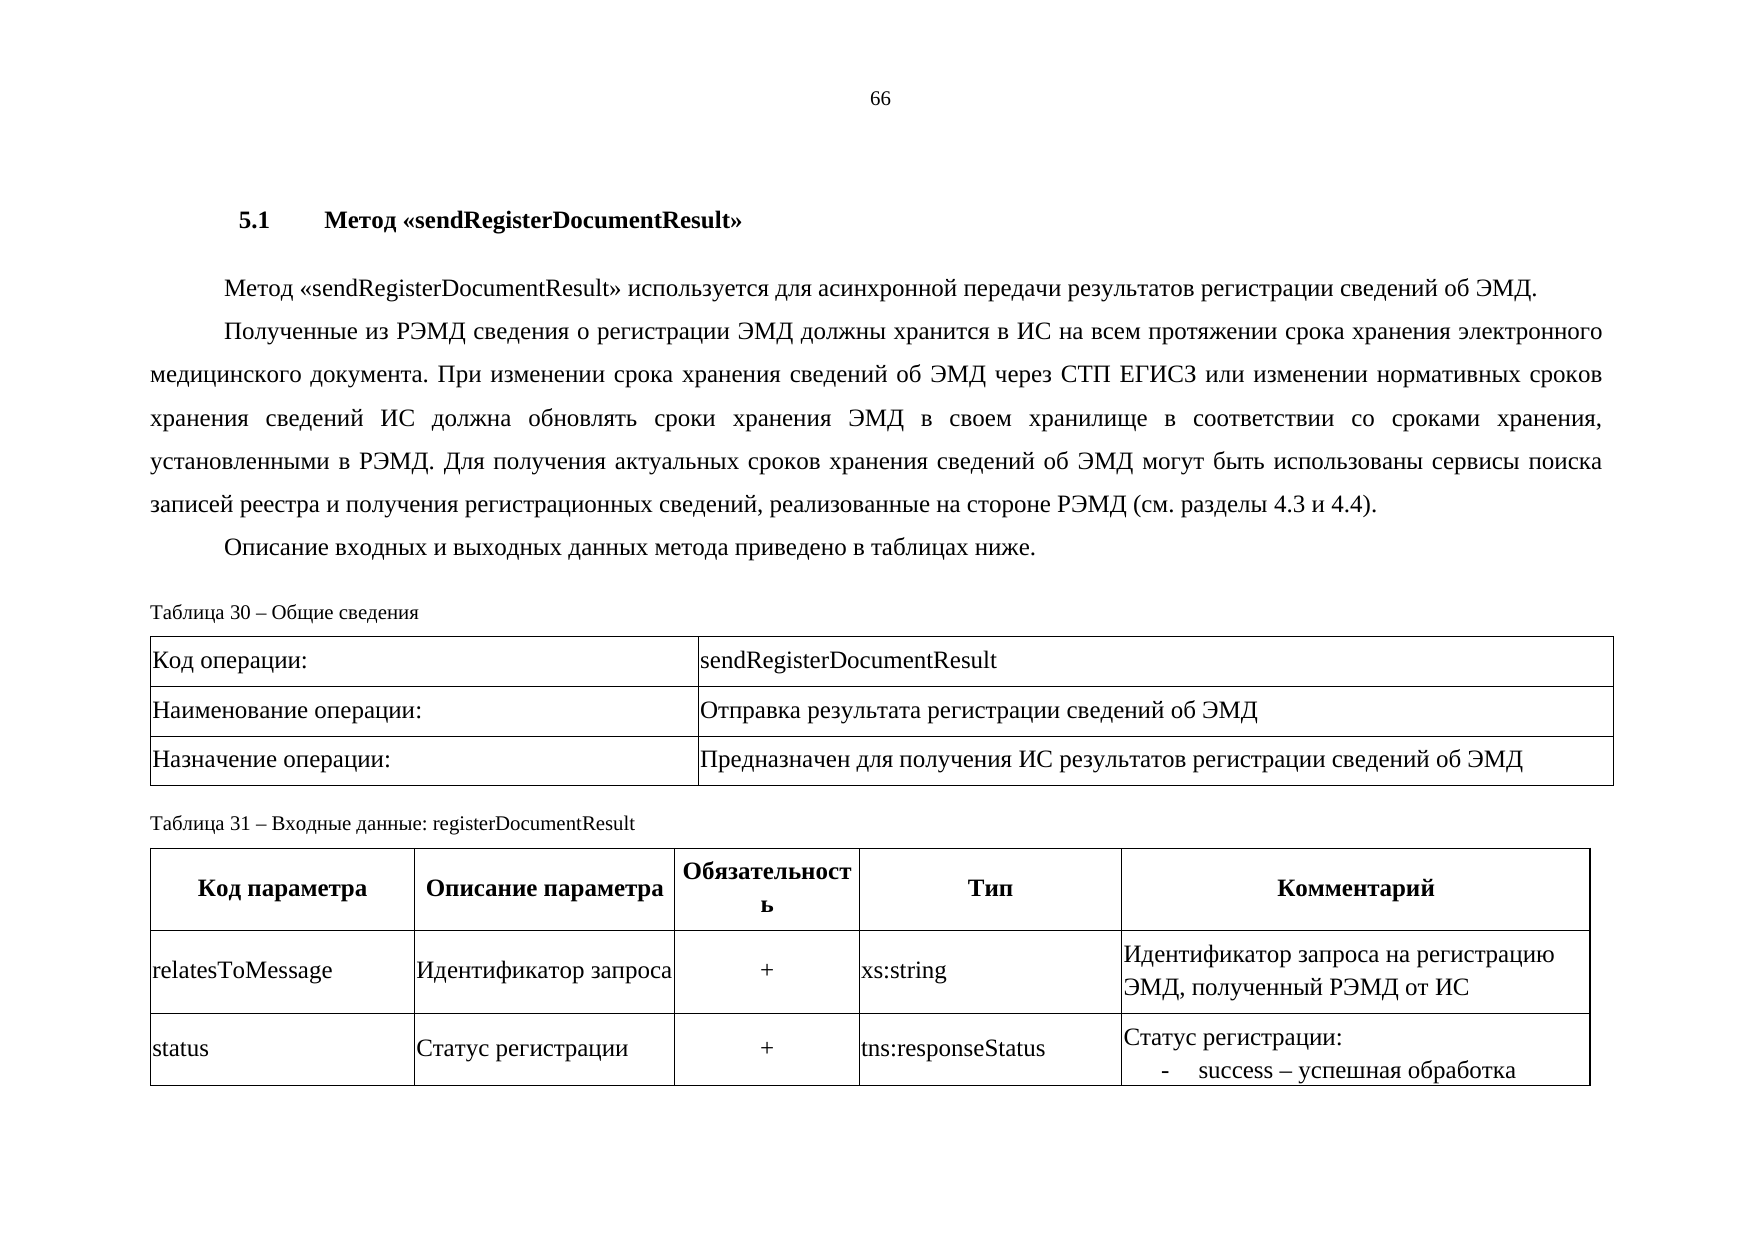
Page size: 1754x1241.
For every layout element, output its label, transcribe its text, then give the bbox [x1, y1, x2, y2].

table_cell Наименование операции: [151, 687, 698, 736]
table_header Тип [860, 849, 1121, 930]
table_cell status [151, 1014, 414, 1085]
text Таблица 30 – Общие сведения [150, 600, 1604, 624]
table_cell Идентификатор запроса на регистрацию ЭМД, полученный РЭМД от ИС [1122, 931, 1589, 1013]
text Описание входных и выходных данных метода приведено в таблицах ниже. [150, 532, 1604, 561]
table_cell Отправка результата регистрации сведений об ЭМД [699, 687, 1613, 736]
table_cell xs:string [860, 931, 1121, 1013]
table_cell Назначение операции: [151, 737, 698, 785]
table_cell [1122, 1014, 1589, 1085]
table_cell relatesToMessage [151, 931, 414, 1013]
subtitle Метод «sendRegisterDocumentResult» [238, 205, 1604, 234]
table_cell tns:responseStatus [860, 1014, 1121, 1085]
table_header Код операции: [151, 637, 698, 686]
table_header Описание параметра [415, 849, 674, 930]
table_cell + [675, 931, 859, 1013]
table_header Комментарий [1122, 849, 1589, 930]
table_cell + [675, 1014, 859, 1085]
text Метод «sendRegisterDocumentResult» используется для асинхронной передачи результатов регистрации сведений об ЭМД. [150, 273, 1604, 302]
text Полученные из РЭМД сведения о регистрации ЭМД должны хранится в ИС на всем протяжении срока хранения электронного медицинского документа. При изменении срока хранения сведений об ЭМД через СТП ЕГИСЗ или изменении нормативных сроков хранения сведений ИС должна обновлять сроки хранения ЭМД в своем хранилище в соответствии со сроками хранения, установленными в РЭМД. Для получения актуальных сроков хранения сведений об ЭМД могут быть использованы сервисы поиска записей реестра и получения регистрационных сведений, реализованные на стороне РЭМД (см. разделы 4.3 и 4.4). [150, 316, 1604, 518]
table_cell Идентификатор запроса [415, 931, 674, 1013]
table_cell Статус регистрации [415, 1014, 674, 1085]
table_header sendRegisterDocumentResult [699, 637, 1613, 686]
table_header Код параметра [151, 849, 414, 930]
table_cell Предназначен для получения ИС результатов регистрации сведений об ЭМД [699, 737, 1613, 785]
table_header Обязательность [675, 849, 859, 930]
text Таблица 31 – Входные данные: registerDocumentResult [150, 811, 1604, 835]
